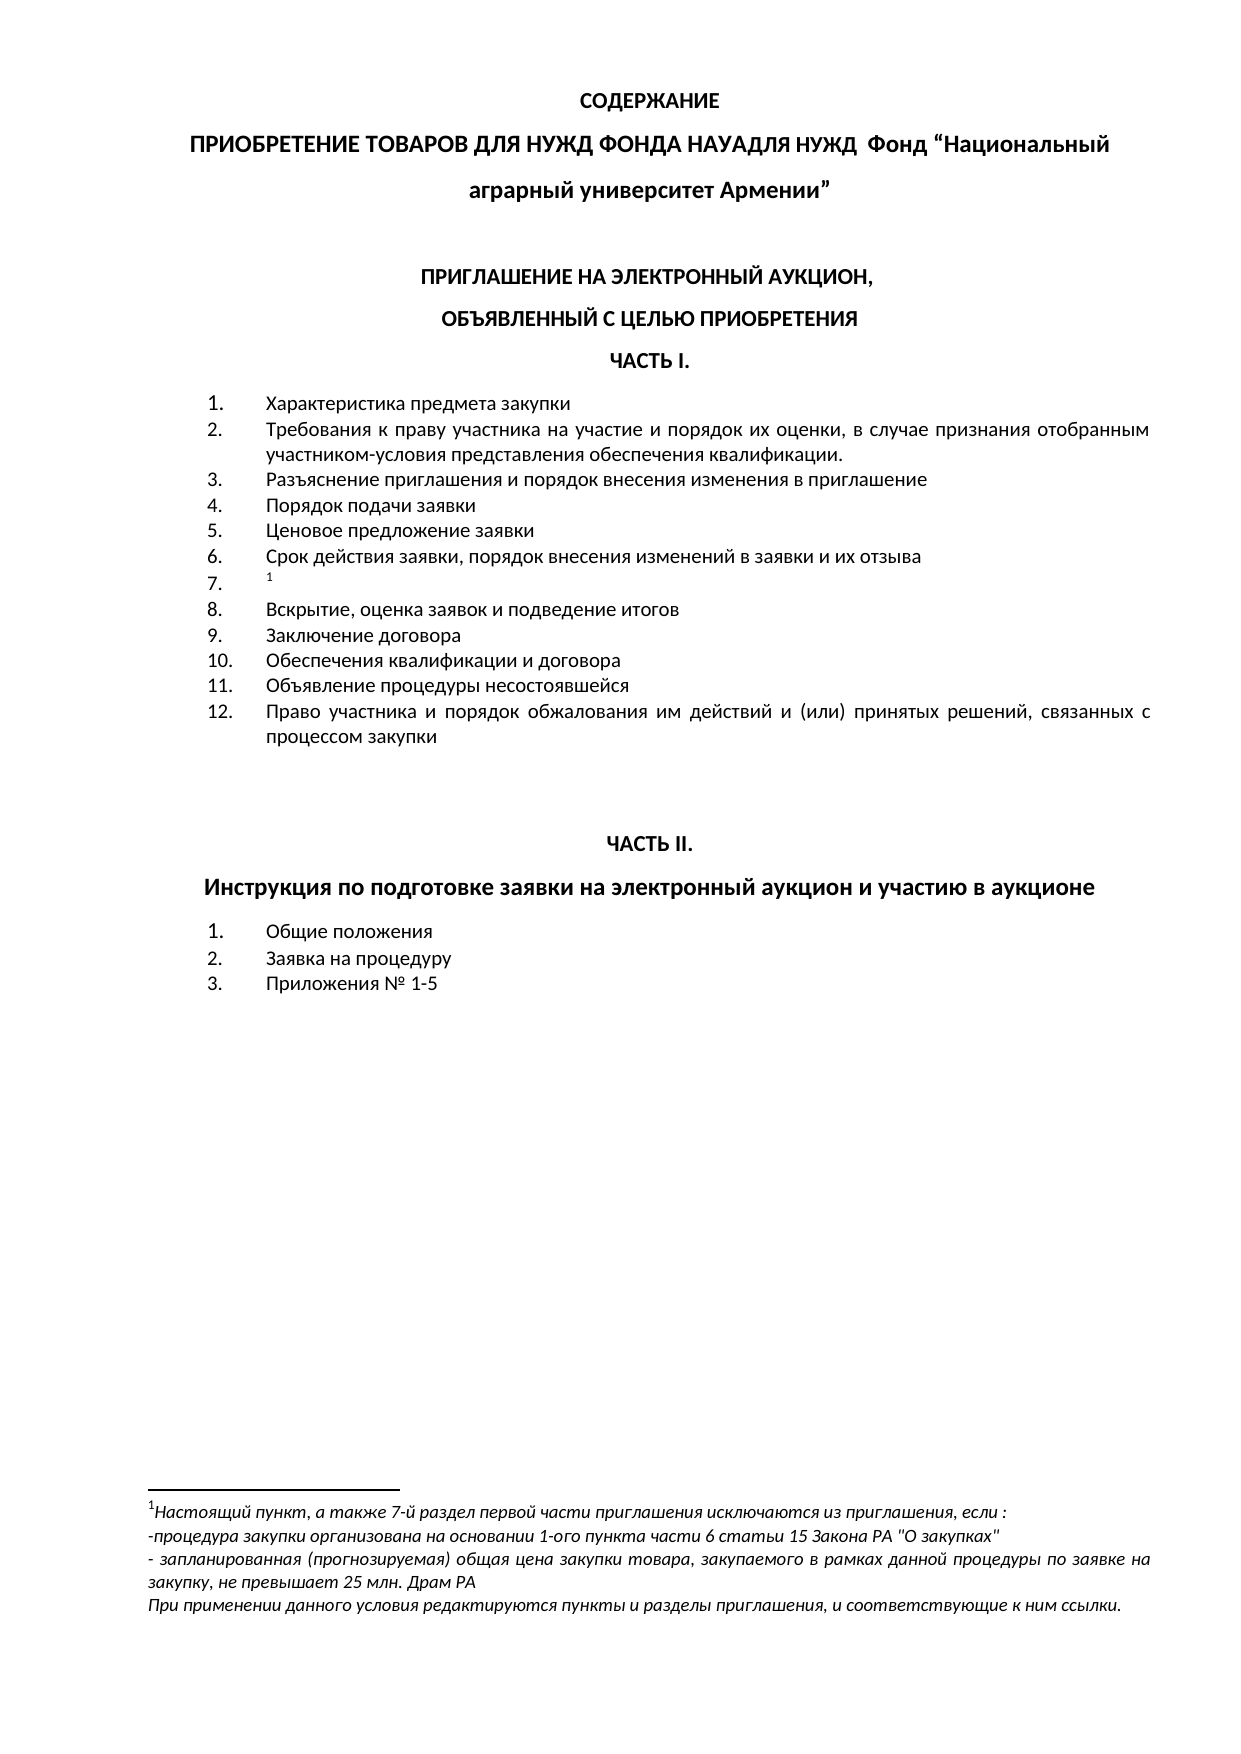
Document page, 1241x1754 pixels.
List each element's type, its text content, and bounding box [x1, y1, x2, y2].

text ПРИГЛАШЕНИЕ НА ЭЛЕКТРОННЫЙ АУКЦИОН, ОБЪЯВЛЕННЫЙ С ЦЕЛЬЮ ПРИОБРЕТЕНИЯ [148, 262, 1152, 332]
text 4. Порядок подачи заявки [207, 492, 1152, 517]
text 8. Вскрытие, оценка заявок и подведение итогов [207, 596, 1152, 622]
text 3. Приложения № 1-5 [207, 970, 1152, 996]
text 5. Ценовое предложение заявки [207, 517, 1152, 543]
text 2. Требования к праву участника на участие и порядок их оценки, в случае признания отобранным участником-условия представления обеспечения квалификации. [207, 416, 1152, 467]
text 1. Характеристика предмета закупки [207, 388, 1152, 416]
text 6. Срок действия заявки, порядок внесения изменений в заявки и их отзыва [207, 543, 1152, 568]
text 9. Заключение договора [207, 622, 1152, 647]
text 1. Общие положения [207, 917, 1152, 945]
text 10. Обеспечения квалификации и договора [207, 647, 1152, 673]
text ПРИОБРЕТЕНИЕ ТОВАРОВ ДЛЯ НУЖД ФОНДА НАУАДЛЯ НУЖД Фонд “Национальный аграрный университет Армении” [148, 128, 1152, 205]
text 12. Право участника и порядок обжалования им действий и (или) принятых решений, связанных с процессом закупки [207, 698, 1152, 749]
text СОДЕРЖАНИЕ [148, 86, 1152, 114]
text ЧАСТЬ I. [148, 346, 1152, 374]
text 7. [207, 568, 1152, 596]
text 11. Объявление процедуры несостоявшейся [207, 673, 1152, 698]
text 2. Заявка на процедуру [207, 945, 1152, 970]
text 3. Разъяснение приглашения и порядок внесения изменения в приглашение [207, 467, 1152, 492]
text Инструкция по подготовке заявки на электронный аукцион и участию в аукционе [148, 871, 1152, 901]
text ЧАСТЬ II. [148, 829, 1152, 857]
